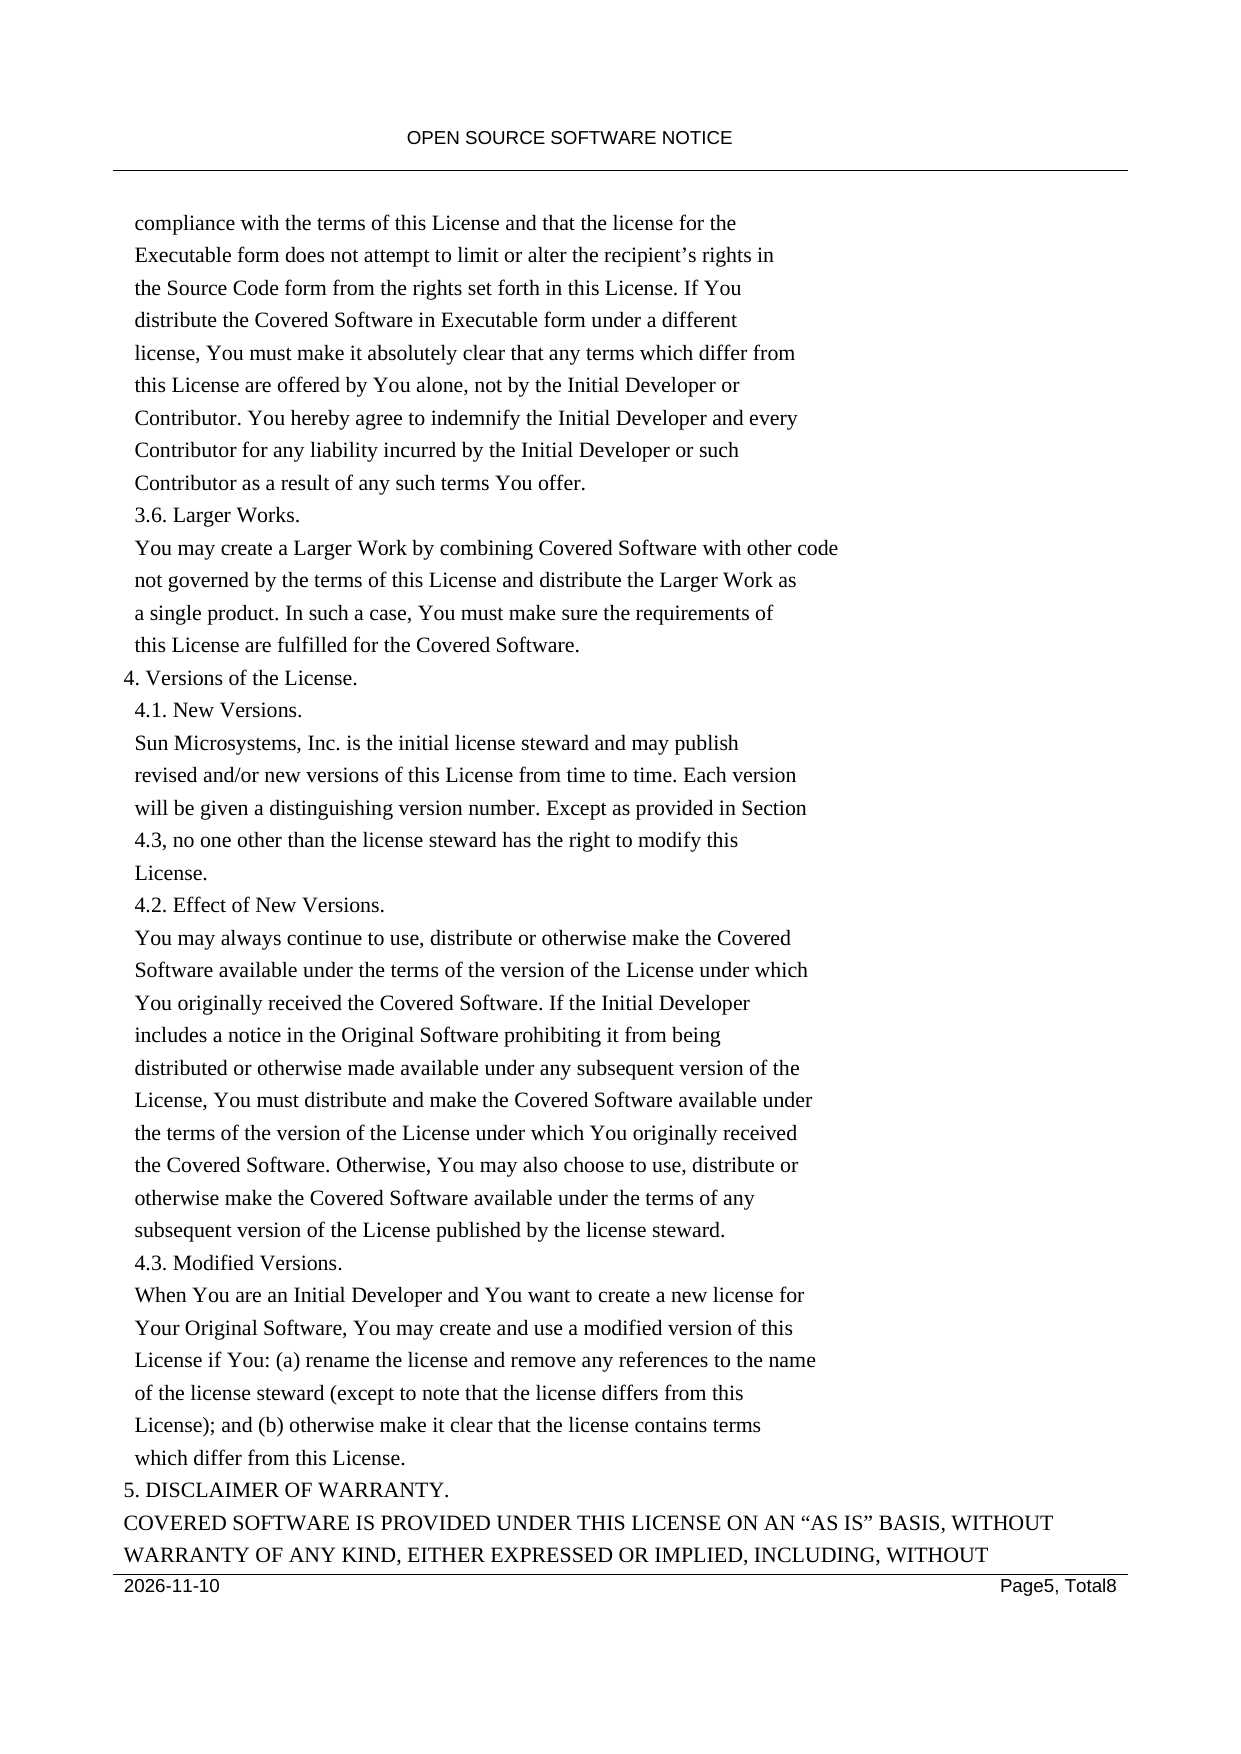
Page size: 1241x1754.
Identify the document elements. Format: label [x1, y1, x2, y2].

text [112, 206, 1128, 1571]
